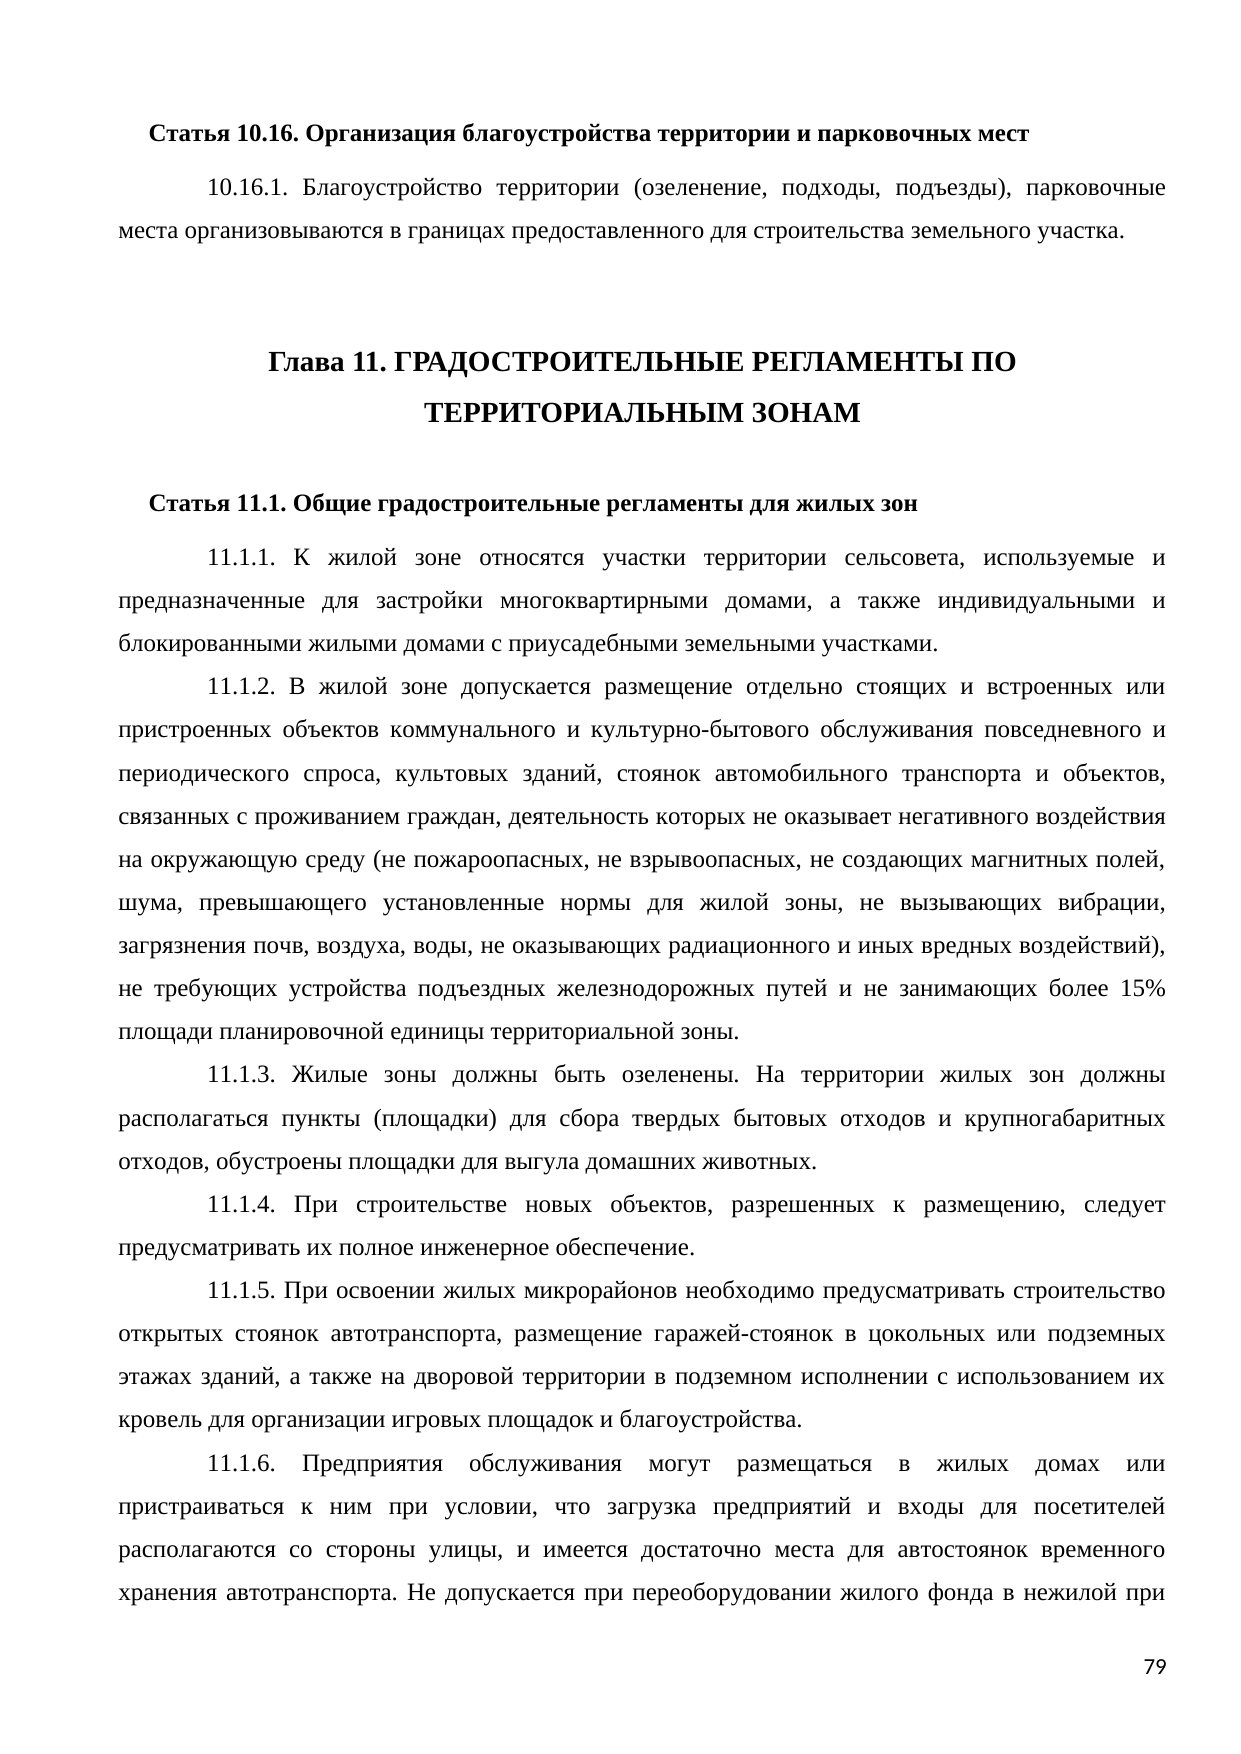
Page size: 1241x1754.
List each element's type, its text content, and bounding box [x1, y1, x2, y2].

text 11.1.4. При строительстве новых объектов, разрешенных к размещению, следует предусматривать их полное инженерное обеспечение. [118, 1189, 1167, 1261]
text 11.1.2. В жилой зоне допускается размещение отдельно стоящих и встроенных или пристроенных объектов коммунального и культурно-бытового обслуживания повседневного и периодического спроса, культовых зданий, стоянок автомобильного транспорта и объектов, связанных с проживанием граждан, деятельность которых не оказывает негативного воздействия на окружающую среду (не пожароопасных, не взрывоопасных, не создающих магнитных полей, шума, превышающего установленные нормы для жилой зоны, не вызывающих вибрации, загрязнения почв, воздуха, воды, не оказывающих радиационного и иных вредных воздействий), не требующих устройства подъездных железнодорожных путей и не занимающих более 15% площади планировочной единицы территориальной зоны. [118, 671, 1167, 1045]
text 11.1.5. При освоении жилых микрорайонов необходимо предусматривать строительство открытых стоянок автотранспорта, размещение гаражей-стоянок в цокольных или подземных этажах зданий, а также на дворовой территории в подземном исполнении с использованием их кровель для организации игровых площадок и благоустройства. [118, 1275, 1167, 1433]
list Организация благоустройства территории и парковочных мест [148, 118, 1167, 147]
subtitle ГРАДОСТРОИТЕЛЬНЫЕ РЕГЛАМЕНТЫ ПО ТЕРРИТОРИАЛЬНЫМ ЗОНАМ [118, 344, 1167, 428]
list Общие градостроительные регламенты для жилых зон [148, 488, 1167, 517]
text 10.16.1. Благоустройство территории (озеленение, подходы, подъезды), парковочные места организовываются в границах предоставленного для строительства земельного участка. [118, 172, 1167, 244]
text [118, 1448, 1167, 1606]
text 11.1.3. Жилые зоны должны быть озеленены. На территории жилых зон должны располагаться пункты (площадки) для сбора твердых бытовых отходов и крупногабаритных отходов, обустроены площадки для выгула домашних животных. [118, 1059, 1167, 1174]
text 11.1.1. К жилой зоне относятся участки территории сельсовета, используемые и предназначенные для застройки многоквартирными домами, а также индивидуальными и блокированными жилыми домами с приусадебными земельными участками. [118, 542, 1167, 657]
